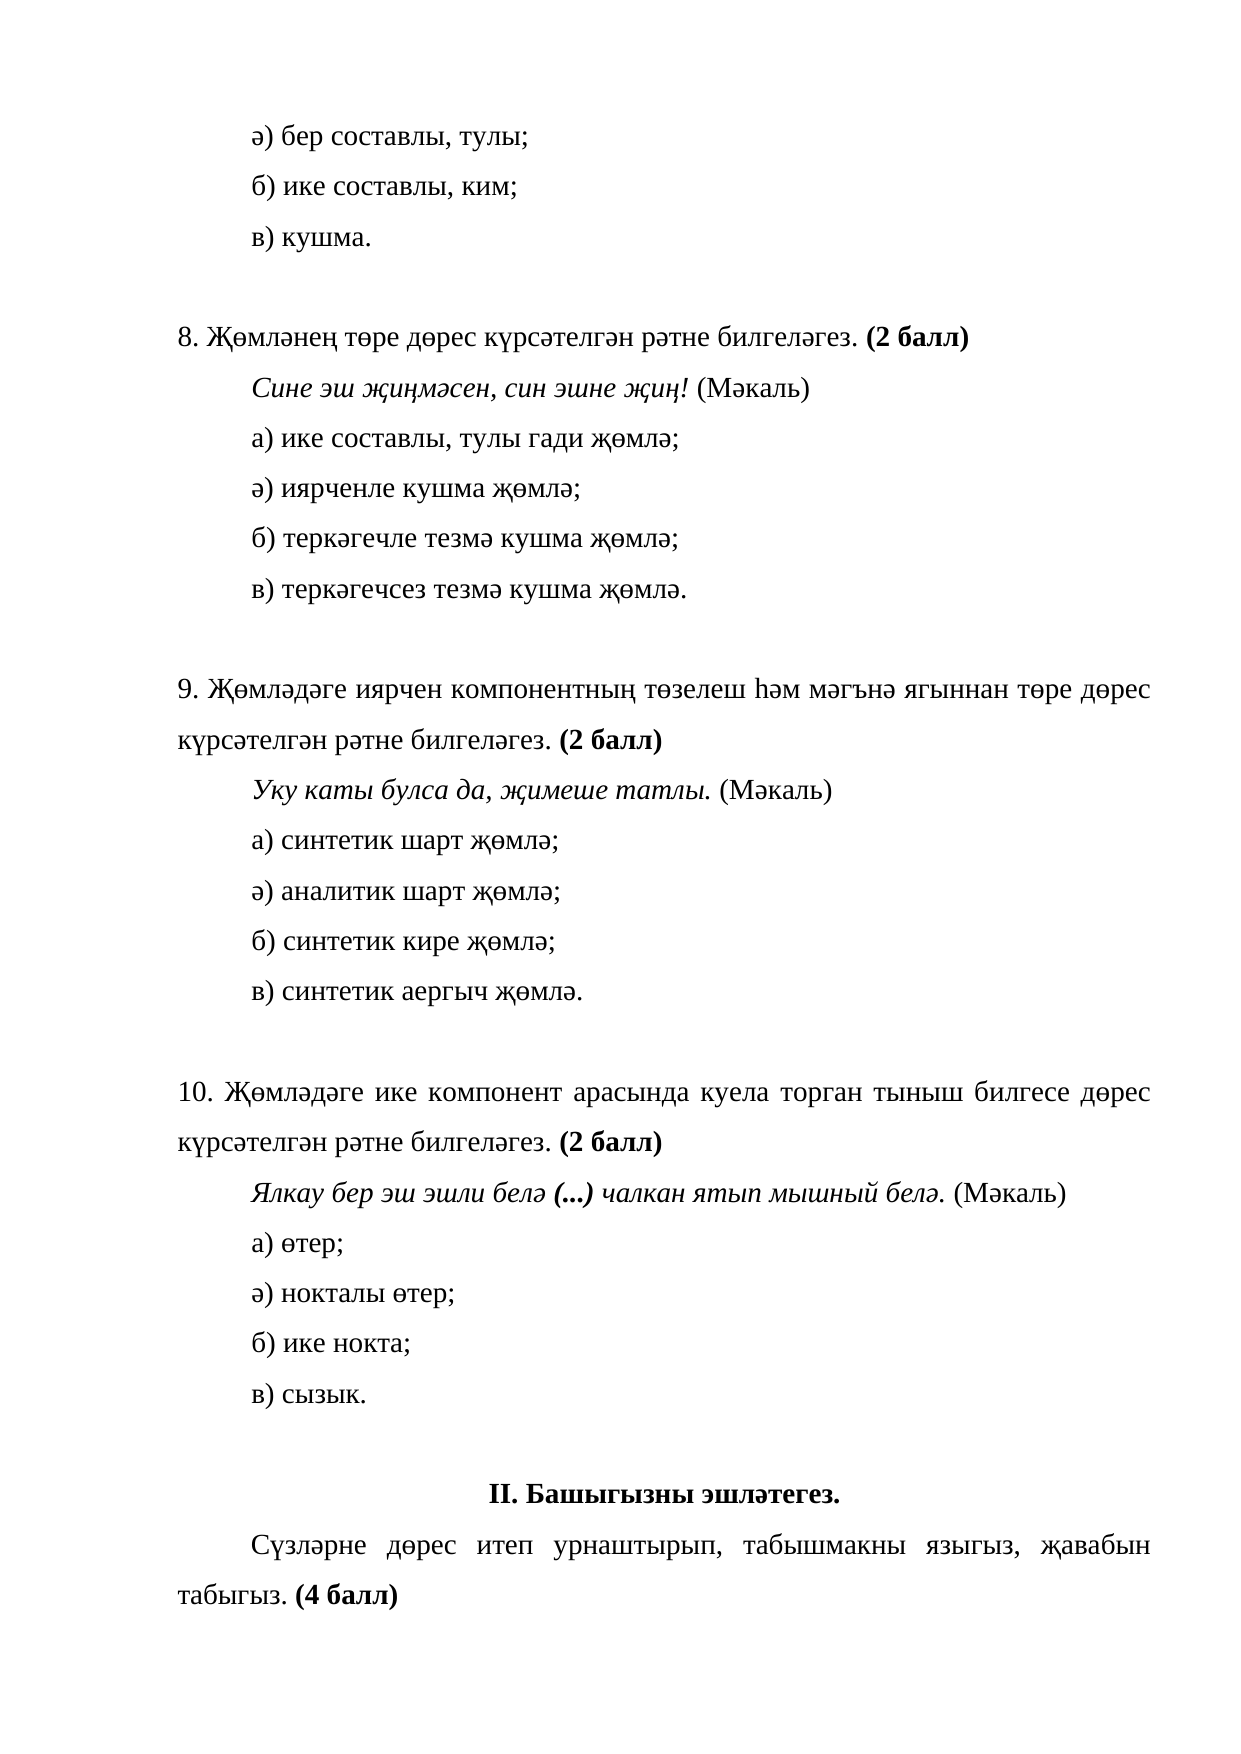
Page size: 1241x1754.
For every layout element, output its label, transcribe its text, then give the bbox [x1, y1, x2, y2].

text II. Башыгызны эшләтегез. [177, 1477, 1152, 1510]
text б) ике нокта; [177, 1326, 1152, 1359]
text в) теркәгечсез тезмә кушма җөмлә. [177, 571, 1152, 604]
text Ялкау бер эш эшли белә (...) чалкан ятып мышный белә. (Мәкаль) [177, 1175, 1152, 1208]
text в) сызык. [177, 1376, 1152, 1409]
text ә) иярченле кушма җөмлә; [177, 470, 1152, 504]
text ә) бер составлы, тулы; [177, 118, 1152, 152]
text б) теркәгечле тезмә кушма җөмлә; [177, 521, 1152, 554]
text ә) аналитик шарт җөмлә; [177, 873, 1152, 906]
text а) синтетик шарт җөмлә; [177, 822, 1152, 856]
text б) синтетик кире җөмлә; [177, 923, 1152, 957]
text 9. Җөмләдәге иярчен компонентның төзелеш һәм мәгънә ягыннан төре дөрес күрсәтелгән рәтне билгеләгез. (2 балл) [177, 672, 1152, 755]
text в) синтетик аергыч җөмлә. [177, 973, 1152, 1007]
text ә) нокталы өтер; [177, 1275, 1152, 1309]
text Сүзләрне дөрес итеп урнаштырып, табышмакны языгыз, җавабын табыгыз. (4 балл) [177, 1527, 1152, 1611]
text а) ике составлы, тулы гади җөмлә; [177, 420, 1152, 453]
text а) өтер; [177, 1225, 1152, 1258]
text 10. Җөмләдәге ике компонент арасында куела торган тыныш билгесе дөрес күрсәтелгән рәтне билгеләгез. (2 балл) [177, 1074, 1152, 1158]
text Сине эш җиңмәсен, син эшне җиң! (Мәкаль) [177, 370, 1152, 403]
text Уку каты булса да, җимеше татлы. (Мәкаль) [177, 772, 1152, 806]
text в) кушма. [177, 219, 1152, 252]
text б) ике составлы, ким; [177, 168, 1152, 202]
text 8. Җөмләнең төре дөрес күрсәтелгән рәтне билгеләгез. (2 балл) [177, 319, 1152, 353]
